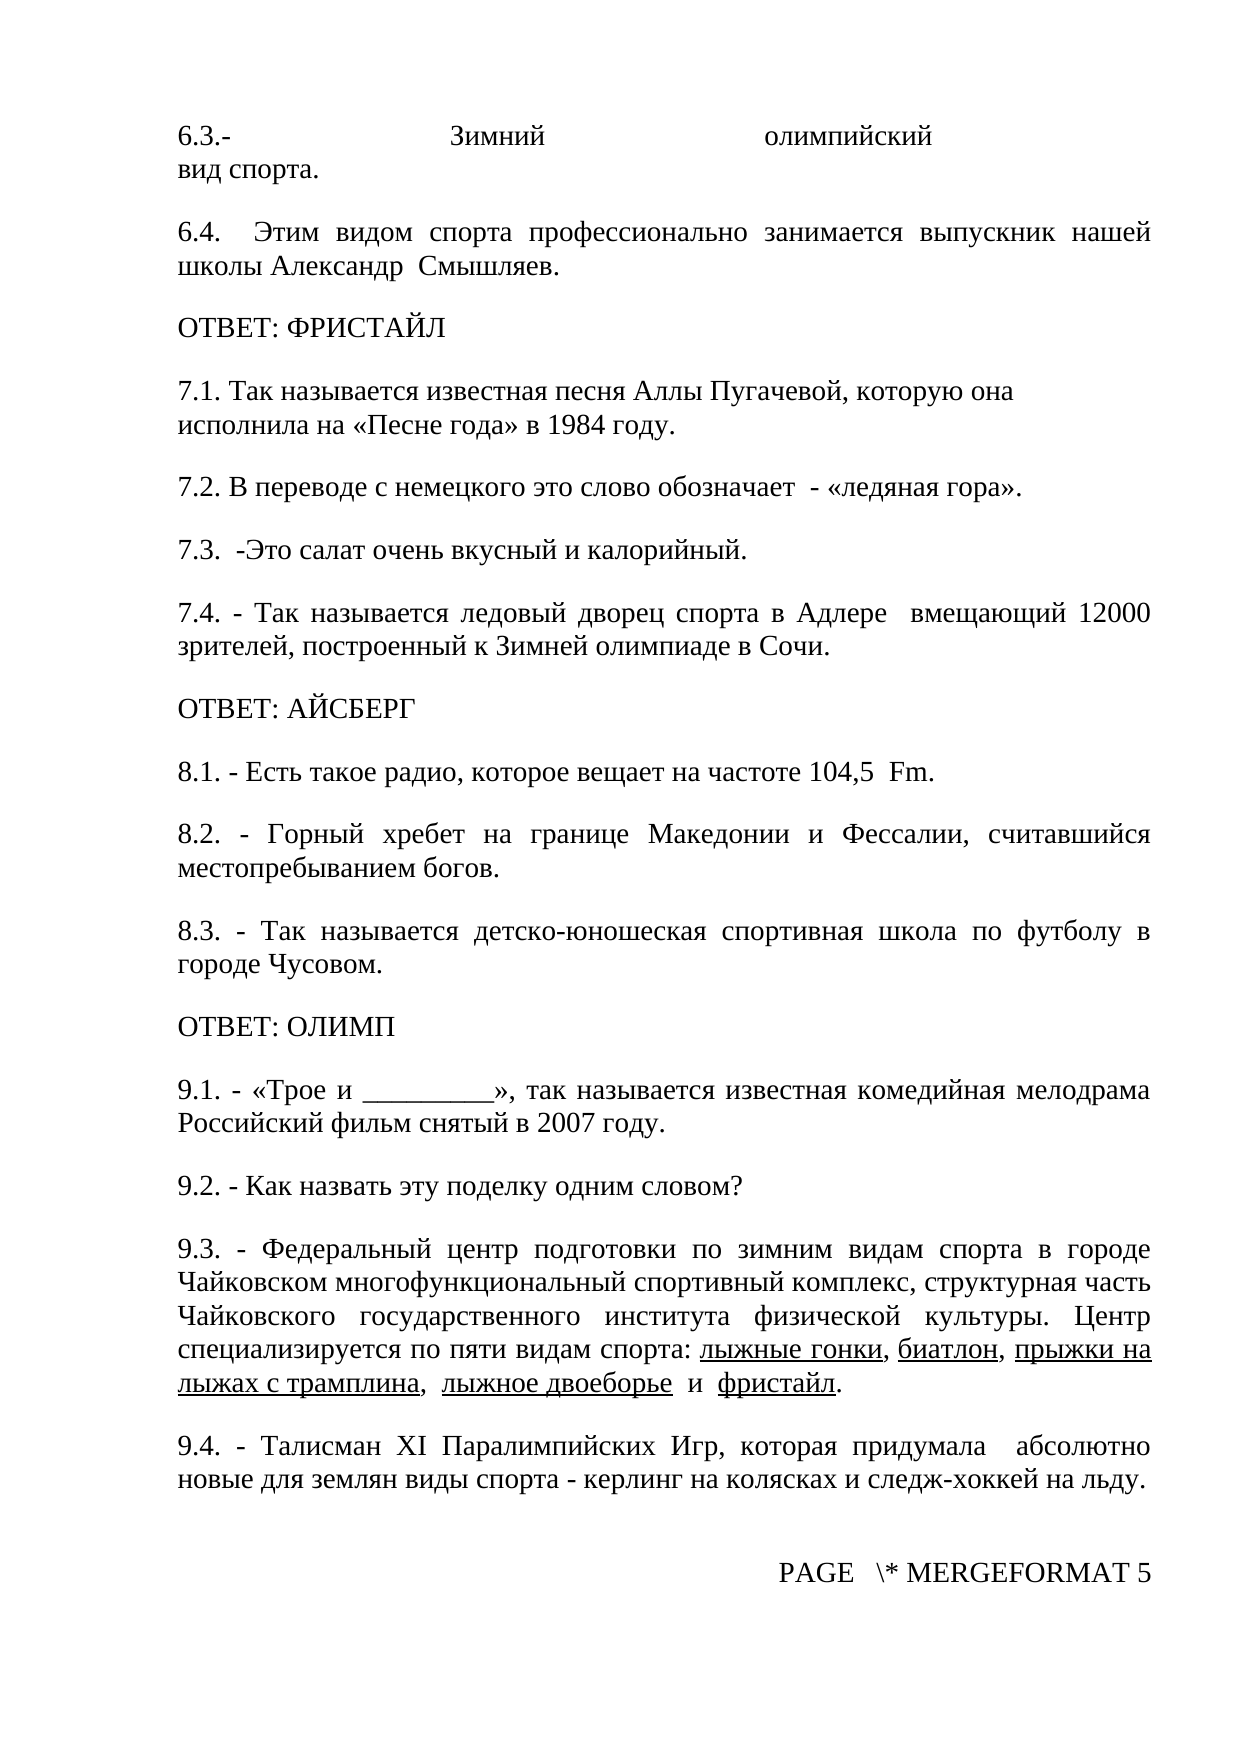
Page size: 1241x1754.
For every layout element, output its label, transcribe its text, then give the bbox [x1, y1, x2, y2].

text 9.4. - Талисман XI Паралимпийских Игр, которая придумала абсолютно новые для землян виды спорта - керлинг на колясках и следж-хоккей на льду. [177, 1428, 1152, 1495]
text 8.3. - Так называется детско-юношеская спортивная школа по футболу в городе Чусовом. [177, 913, 1152, 980]
text ОТВЕТ: АЙСБЕРГ [177, 691, 1152, 725]
text ОТВЕТ: ОЛИМП [177, 1009, 1152, 1043]
text 7.3. -Это салат очень вкусный и калорийный. [177, 532, 1152, 566]
text 8.1. - Есть такое радио, которое вещает на частоте 104,5 Fm. [177, 754, 1152, 787]
text 7.4. - Так называется ледовый дворец спорта в Адлере вмещающий 12000 зрителей, построенный к Зимней олимпиаде в Сочи. [177, 595, 1152, 662]
text 8.2. - Горный хребет на границе Македонии и Фессалии, считавшийся местопребыванием богов. [177, 817, 1152, 884]
text 9.2. - Как назвать эту поделку одним словом? [177, 1168, 1152, 1202]
text 9.3. - Федеральный центр подготовки по зимним видам спорта в городе Чайковском многофункциональный спортивный комплекс, структурная часть Чайковского государственного института физической культуры. Центр специализируется по пяти видам спорта: лыжные гонки, биатлон, прыжки на лыжах с трамплина, лыжное двоеборье и фристайл. [177, 1231, 1152, 1398]
text 9.1. - «Трое и _________», так называется известная комедийная мелодрама Российский фильм снятый в 2007 году. [177, 1072, 1152, 1139]
text 6.3.- Зимний олимпийский вид спорта. [177, 118, 1152, 185]
text ОТВЕТ: ФРИСТАЙЛ [177, 311, 1152, 344]
text 7.2. В переводе с немецкого это слово обозначает - «ледяная гора». [177, 469, 1152, 503]
text 7.1. Так называется известная песня Аллы Пугачевой, которую она исполнила на «Песне года» в 1984 году. [177, 373, 1152, 440]
text 6.4. Этим видом спорта профессионально занимается выпускник нашей школы Александр Смышляев. [177, 214, 1152, 281]
